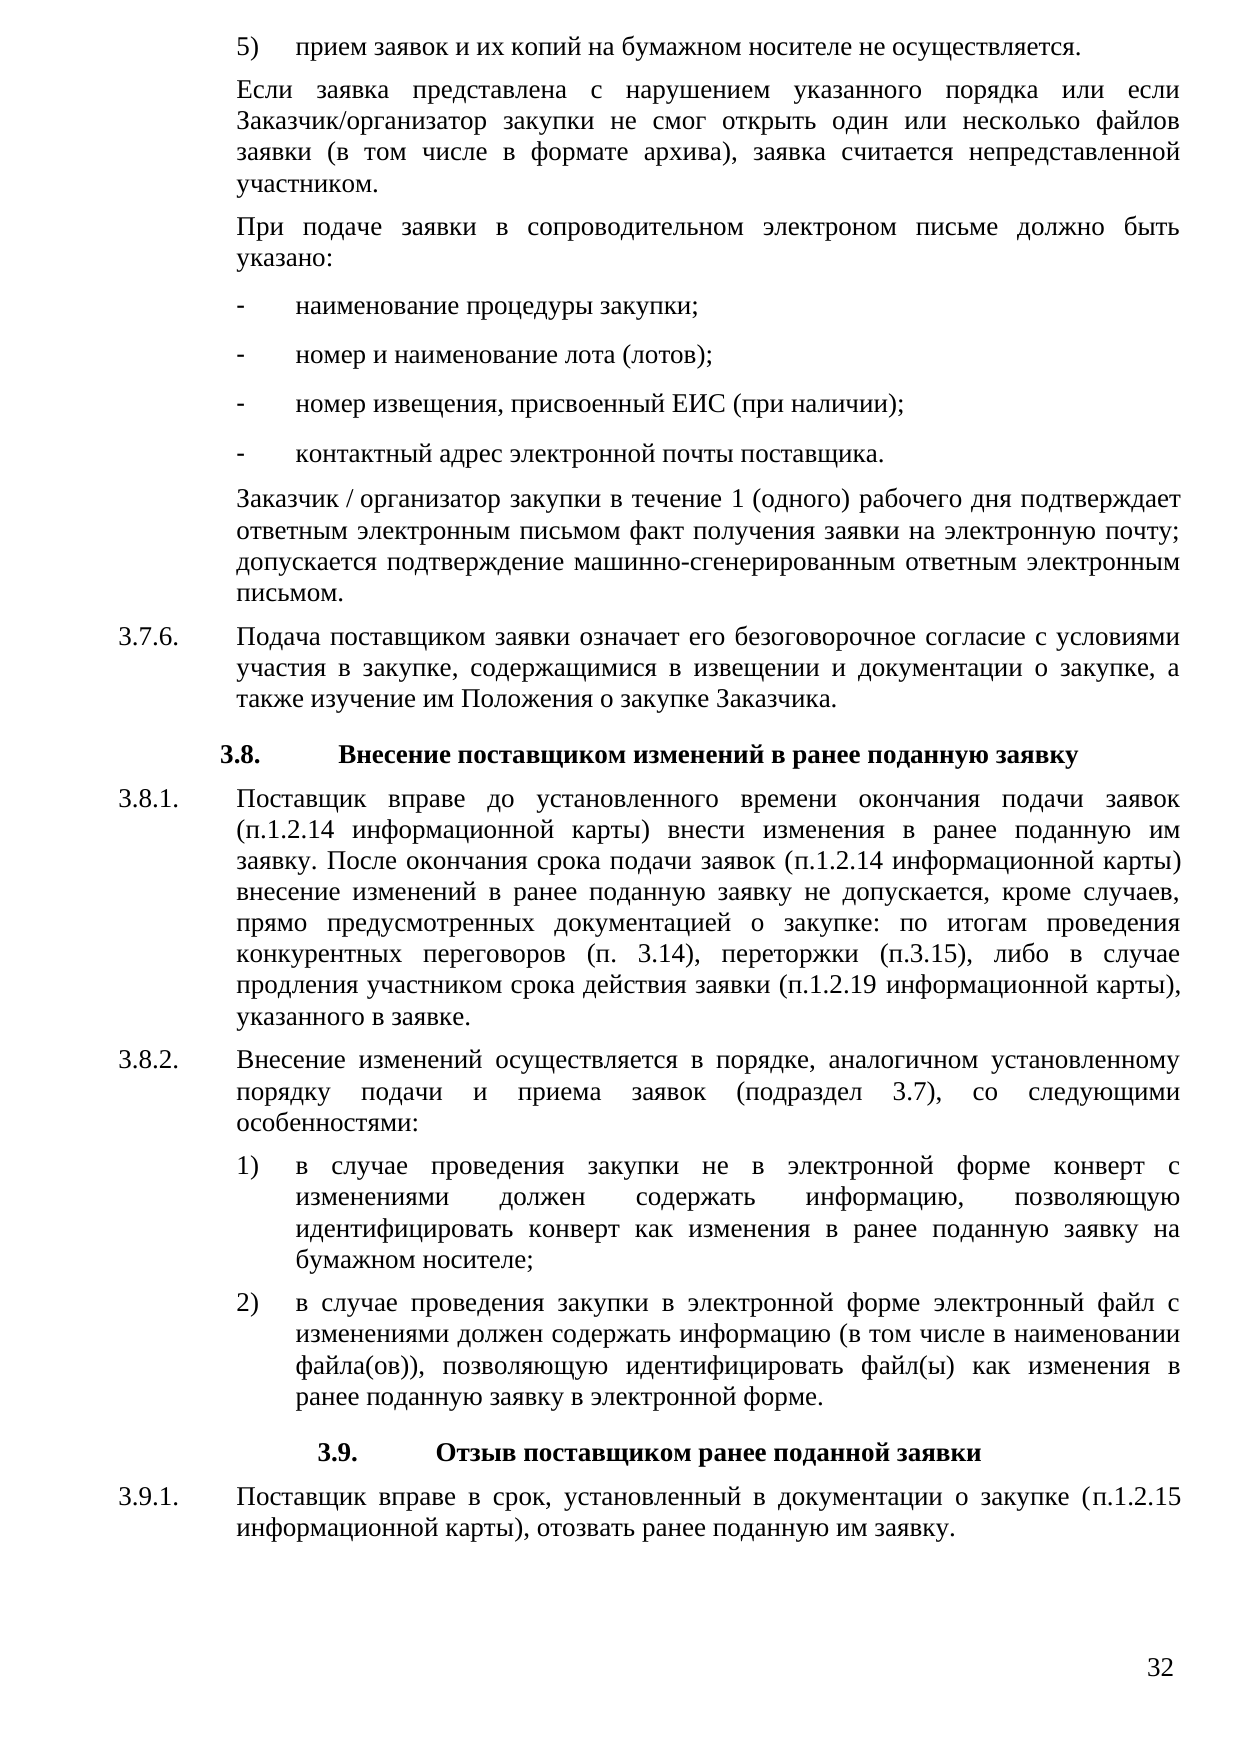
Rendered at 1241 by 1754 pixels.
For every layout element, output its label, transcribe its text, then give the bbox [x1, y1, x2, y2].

list Если заявка представлена с нарушением указанного порядка или если Заказчик/организатор закупки не смог открыть один или несколько файлов заявки (в том числе в формате архива), заявка считается непредставленной участником. [236, 73, 1181, 198]
list При подаче заявки в сопроводительном электроном письме должно быть указано: [236, 210, 1181, 273]
list номер и наименование лота (лотов); [236, 334, 1181, 371]
list Заказчик / организатор закупки в течение 1 (одного) рабочего дня подтверждает ответным электронным письмом факт получения заявки на электронную почту; допускается подтверждение машинно-сгенерированным ответным электронным письмом. [236, 483, 1181, 607]
text Внесение изменений осуществляется в порядке, аналогичном установленному порядку подачи и приема заявок (подраздел 3.7), со следующими особенностями: [118, 1043, 1181, 1137]
text Поставщик вправе до установленного времени окончания подачи заявок (п.1.2.14 информационной карты) внести изменения в ранее поданную им заявку. После окончания срока подачи заявок (п.1.2.14 информационной карты) внесение изменений в ранее поданную заявку не допускается, кроме случаев, прямо предусмотренных документацией о закупке: по итогам проведения конкурентных переговоров (п. 3.14), переторжки (п.3.15), либо в случае продления участником срока действия заявки (п.1.2.19 информационной карты), указанного в заявке. [118, 782, 1181, 1031]
list номер извещения, присвоенный ЕИС (при наличии); [236, 384, 1181, 421]
text в случае проведения закупки не в электронной форме конверт с изменениями должен содержать информацию, позволяющую идентифицировать конверт как изменения в ранее поданную заявку на бумажном носителе; [236, 1149, 1181, 1274]
list контактный адрес электронной почты поставщика. [236, 433, 1181, 470]
text прием заявок и их копий на бумажном носителе не осуществляется. [236, 29, 1181, 61]
text Отзыв поставщиком ранее поданной заявки [118, 1436, 1181, 1467]
text в случае проведения закупки в электронной форме электронный файл с изменениями должен содержать информацию (в том числе в наименовании файла(ов)), позволяющую идентифицировать файл(ы) как изменения в ранее поданную заявку в электронной форме. [236, 1286, 1181, 1411]
text Поставщик вправе в срок, установленный в документации о закупке (п.1.2.15 информационной карты), отозвать ранее поданную им заявку. [118, 1480, 1181, 1542]
list наименование процедуры закупки; [236, 285, 1181, 322]
text Внесение поставщиком изменений в ранее поданную заявку [118, 738, 1181, 769]
text Подача поставщиком заявки означает его безоговорочное согласие с условиями участия в закупке, содержащимися в извещении и документации о закупке, а также изучение им Положения о закупке Заказчика. [118, 620, 1181, 713]
